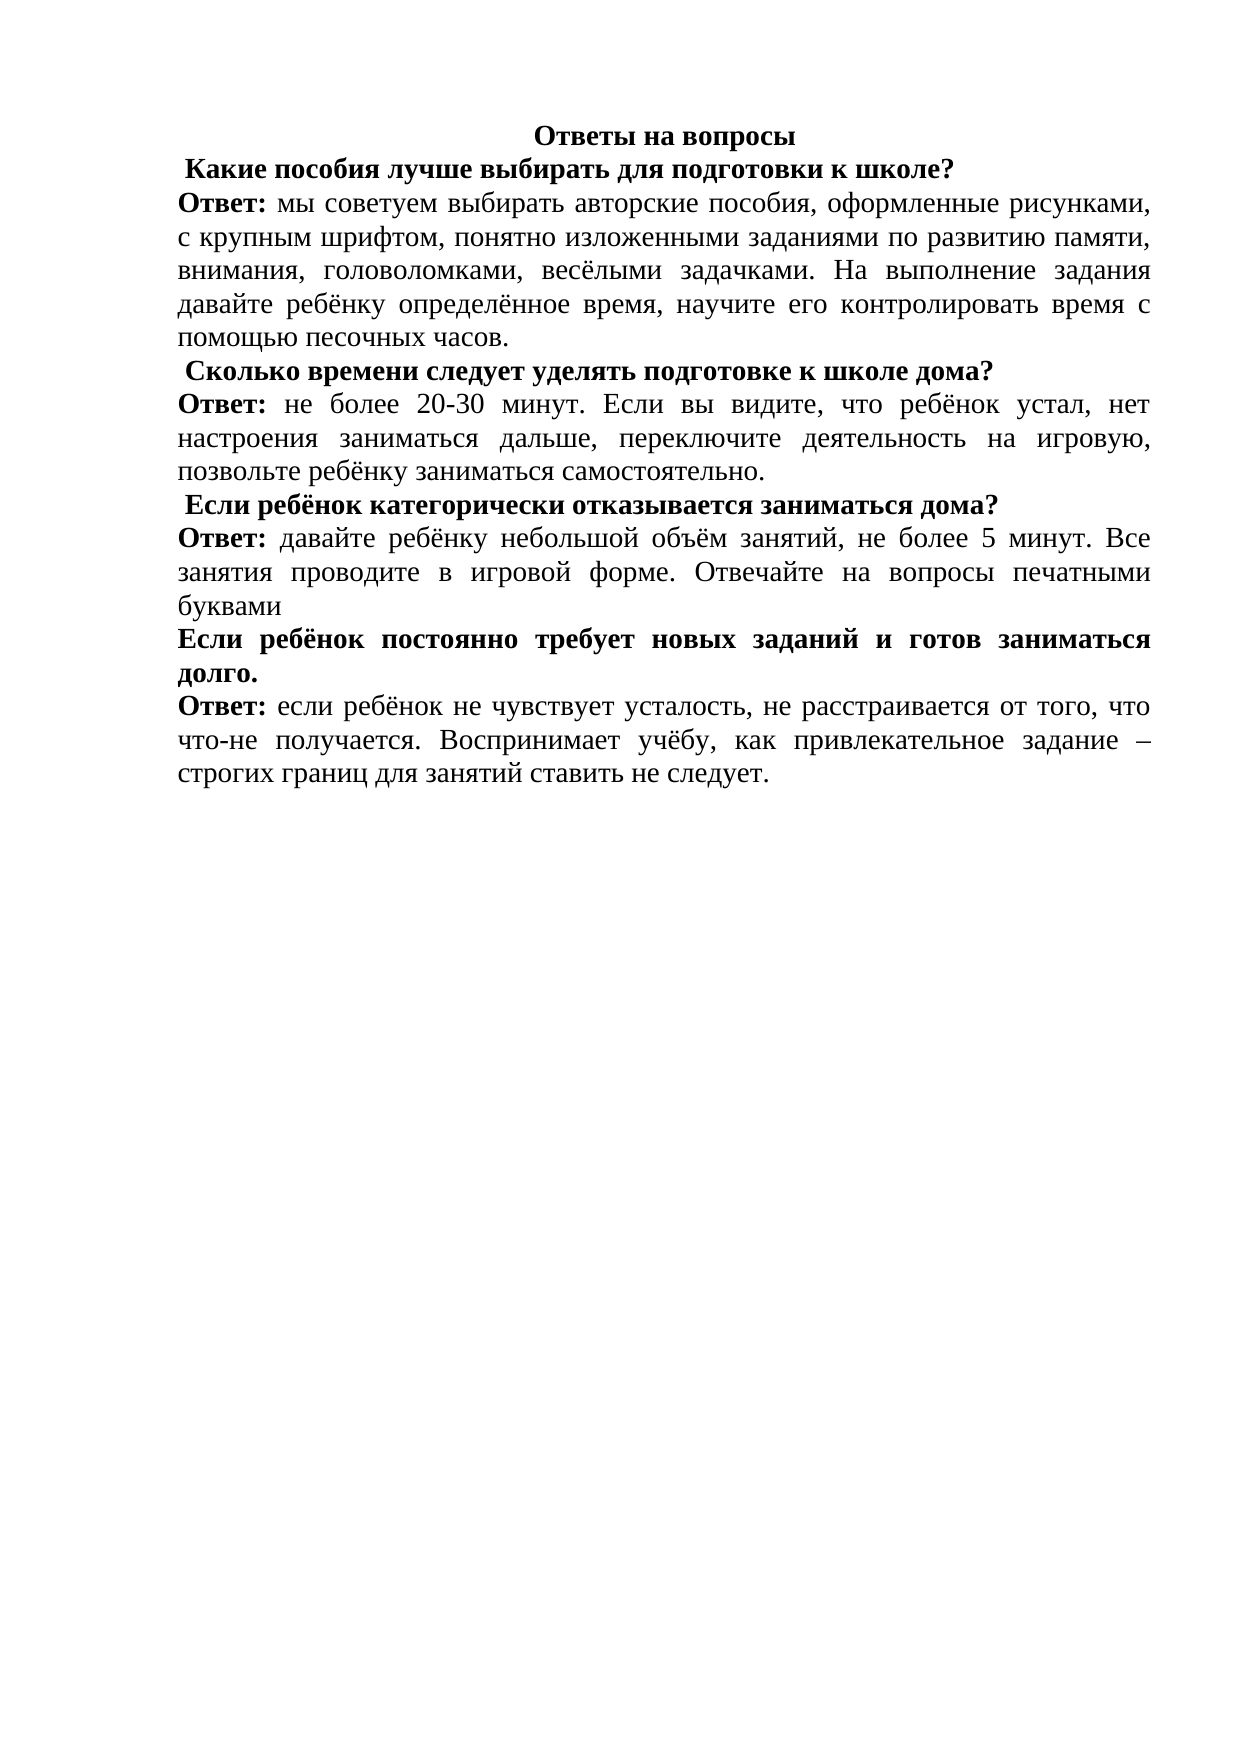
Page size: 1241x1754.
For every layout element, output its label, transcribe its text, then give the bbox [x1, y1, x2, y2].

text Какие пособия лучше выбирать для подготовки к школе? [177, 152, 1152, 185]
text Если ребёнок категорически отказывается заниматься дома? [177, 487, 1152, 521]
text Если ребёнок постоянно требует новых заданий и готов заниматься долго. [177, 621, 1152, 688]
text Ответы на вопросы [177, 118, 1152, 152]
text Ответ: мы советуем выбирать авторские пособия, оформленные рисунками, с крупным шрифтом, понятно изложенными заданиями по развитию памяти, внимания, головоломками, весёлыми задачками. На выполнение задания давайте ребёнку определённое время, научите его контролировать время с помощью песочных часов. [177, 185, 1152, 353]
text Ответ: если ребёнок не чувствует усталость, не расстраивается от того, что что-не получается. Воспринимает учёбу, как привлекательное задание – строгих границ для занятий ставить не следует. [177, 688, 1152, 789]
text Ответ: давайте ребёнку небольшой объём занятий, не более 5 минут. Все занятия проводите в игровой форме. Отвечайте на вопросы печатными буквами [177, 521, 1152, 621]
text Ответ: не более 20-30 минут. Если вы видите, что ребёнок устал, нет настроения заниматься дальше, переключите деятельность на игровую, позвольте ребёнку заниматься самостоятельно. [177, 386, 1152, 487]
text Сколько времени следует уделять подготовке к школе дома? [177, 353, 1152, 386]
